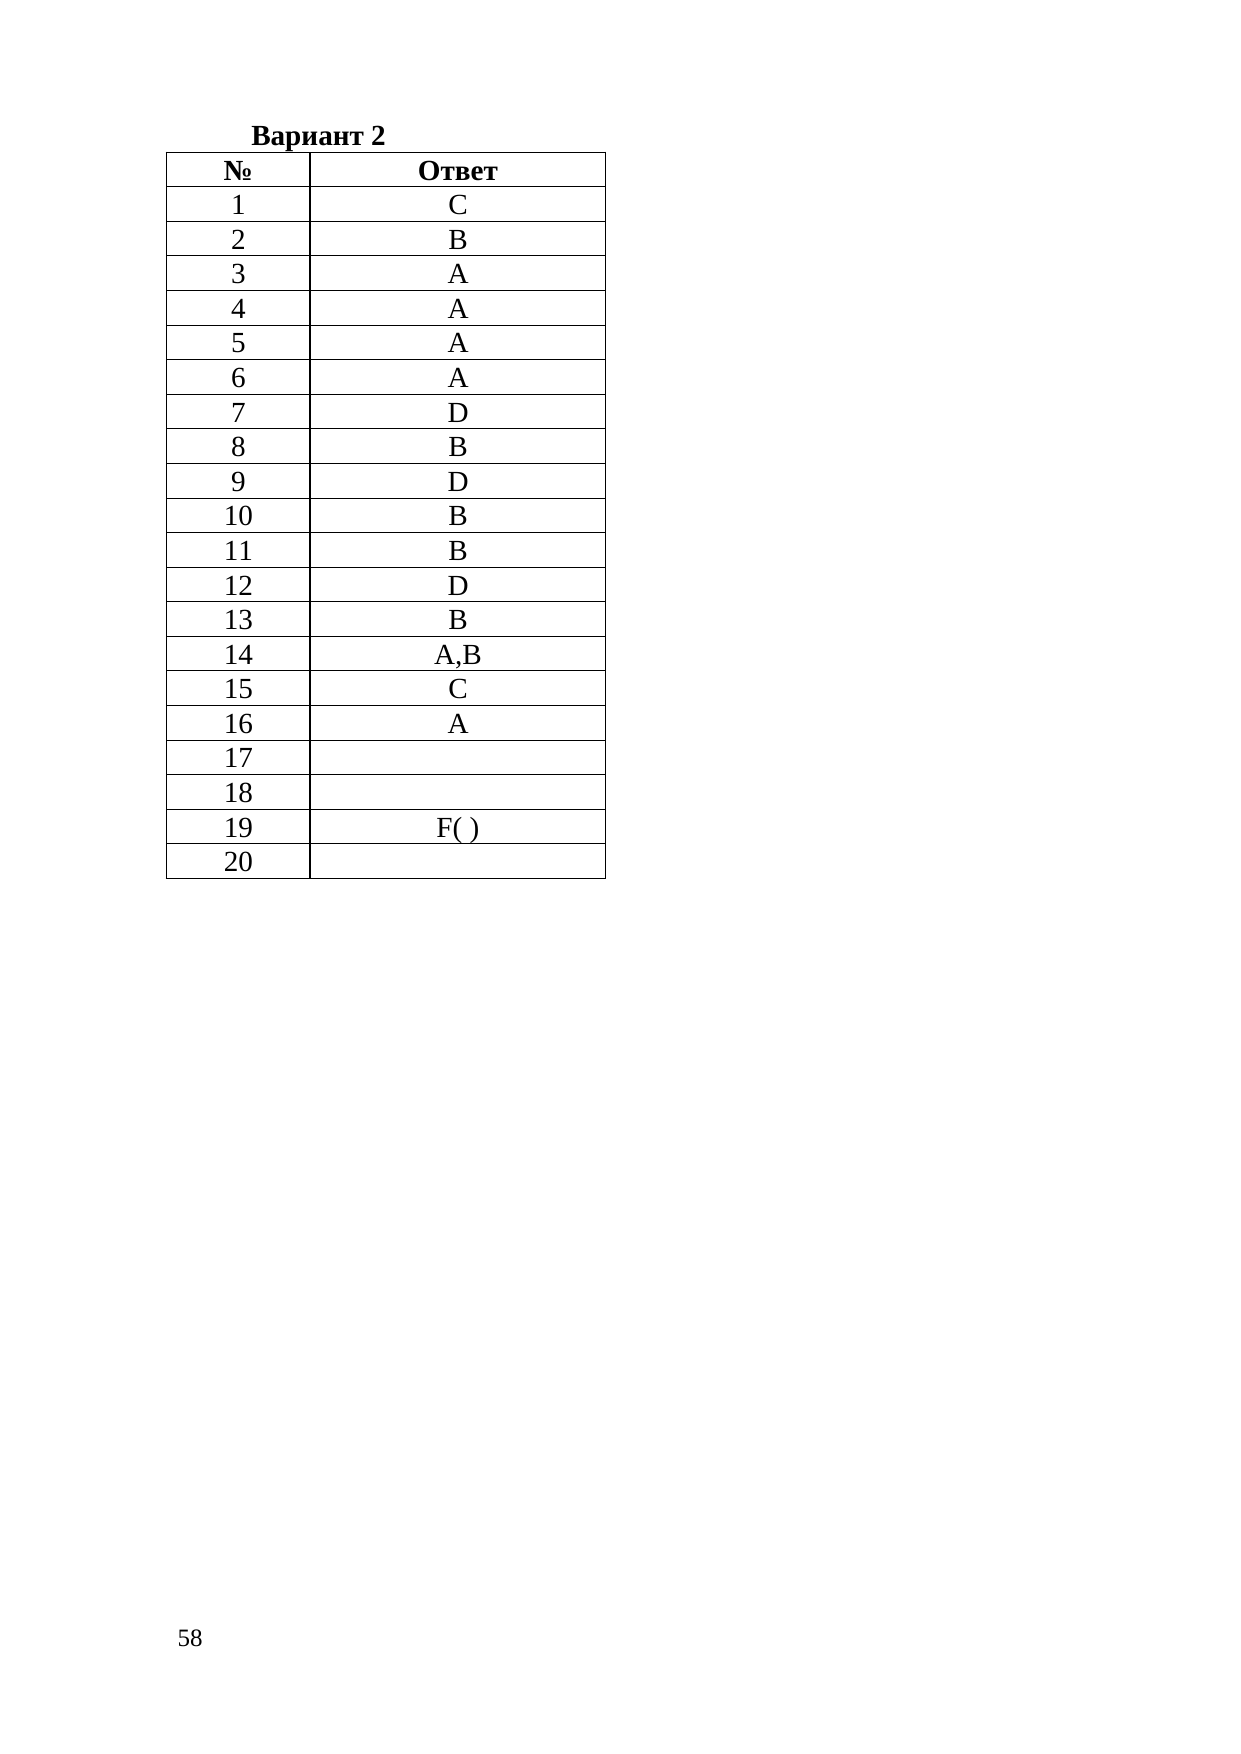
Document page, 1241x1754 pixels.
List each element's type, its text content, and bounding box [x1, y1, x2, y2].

table_cell 17 [167, 741, 309, 774]
table_cell A [311, 360, 605, 394]
table_cell 10 [167, 499, 309, 532]
table_cell B [311, 533, 605, 567]
table_cell 1 [167, 187, 309, 221]
table_cell 14 [167, 637, 309, 670]
text Вариант 2 [177, 118, 1152, 152]
table_cell 18 [167, 775, 309, 809]
table_cell C [311, 671, 605, 705]
table_cell 9 [167, 464, 309, 497]
table_cell 8 [167, 429, 309, 463]
table_cell [311, 775, 605, 809]
table_cell [311, 741, 605, 774]
table_cell 2 [167, 222, 309, 255]
table_cell 13 [167, 602, 309, 636]
table_cell B [311, 602, 605, 636]
table_cell 7 [167, 395, 309, 428]
table_cell A [311, 256, 605, 290]
table_header № [167, 153, 309, 186]
table_cell 6 [167, 360, 309, 394]
table_cell 20 [167, 844, 309, 878]
table_cell 11 [167, 533, 309, 567]
table_header Ответ [311, 153, 605, 186]
table_cell B [311, 222, 605, 255]
table_cell D [311, 464, 605, 497]
table_cell 3 [167, 256, 309, 290]
table_cell A,B [311, 637, 605, 670]
table_cell [311, 844, 605, 878]
table_cell B [311, 499, 605, 532]
table_cell 16 [167, 706, 309, 739]
table_cell D [311, 568, 605, 601]
table_cell B [311, 429, 605, 463]
table_cell F( ) [311, 810, 605, 843]
table_cell D [311, 395, 605, 428]
table_cell 15 [167, 671, 309, 705]
table_cell A [311, 291, 605, 324]
table_cell 12 [167, 568, 309, 601]
table_cell 5 [167, 326, 309, 359]
table_cell 4 [167, 291, 309, 324]
table_cell C [311, 187, 605, 221]
table_cell 19 [167, 810, 309, 843]
table_cell A [311, 326, 605, 359]
table_cell A [311, 706, 605, 739]
